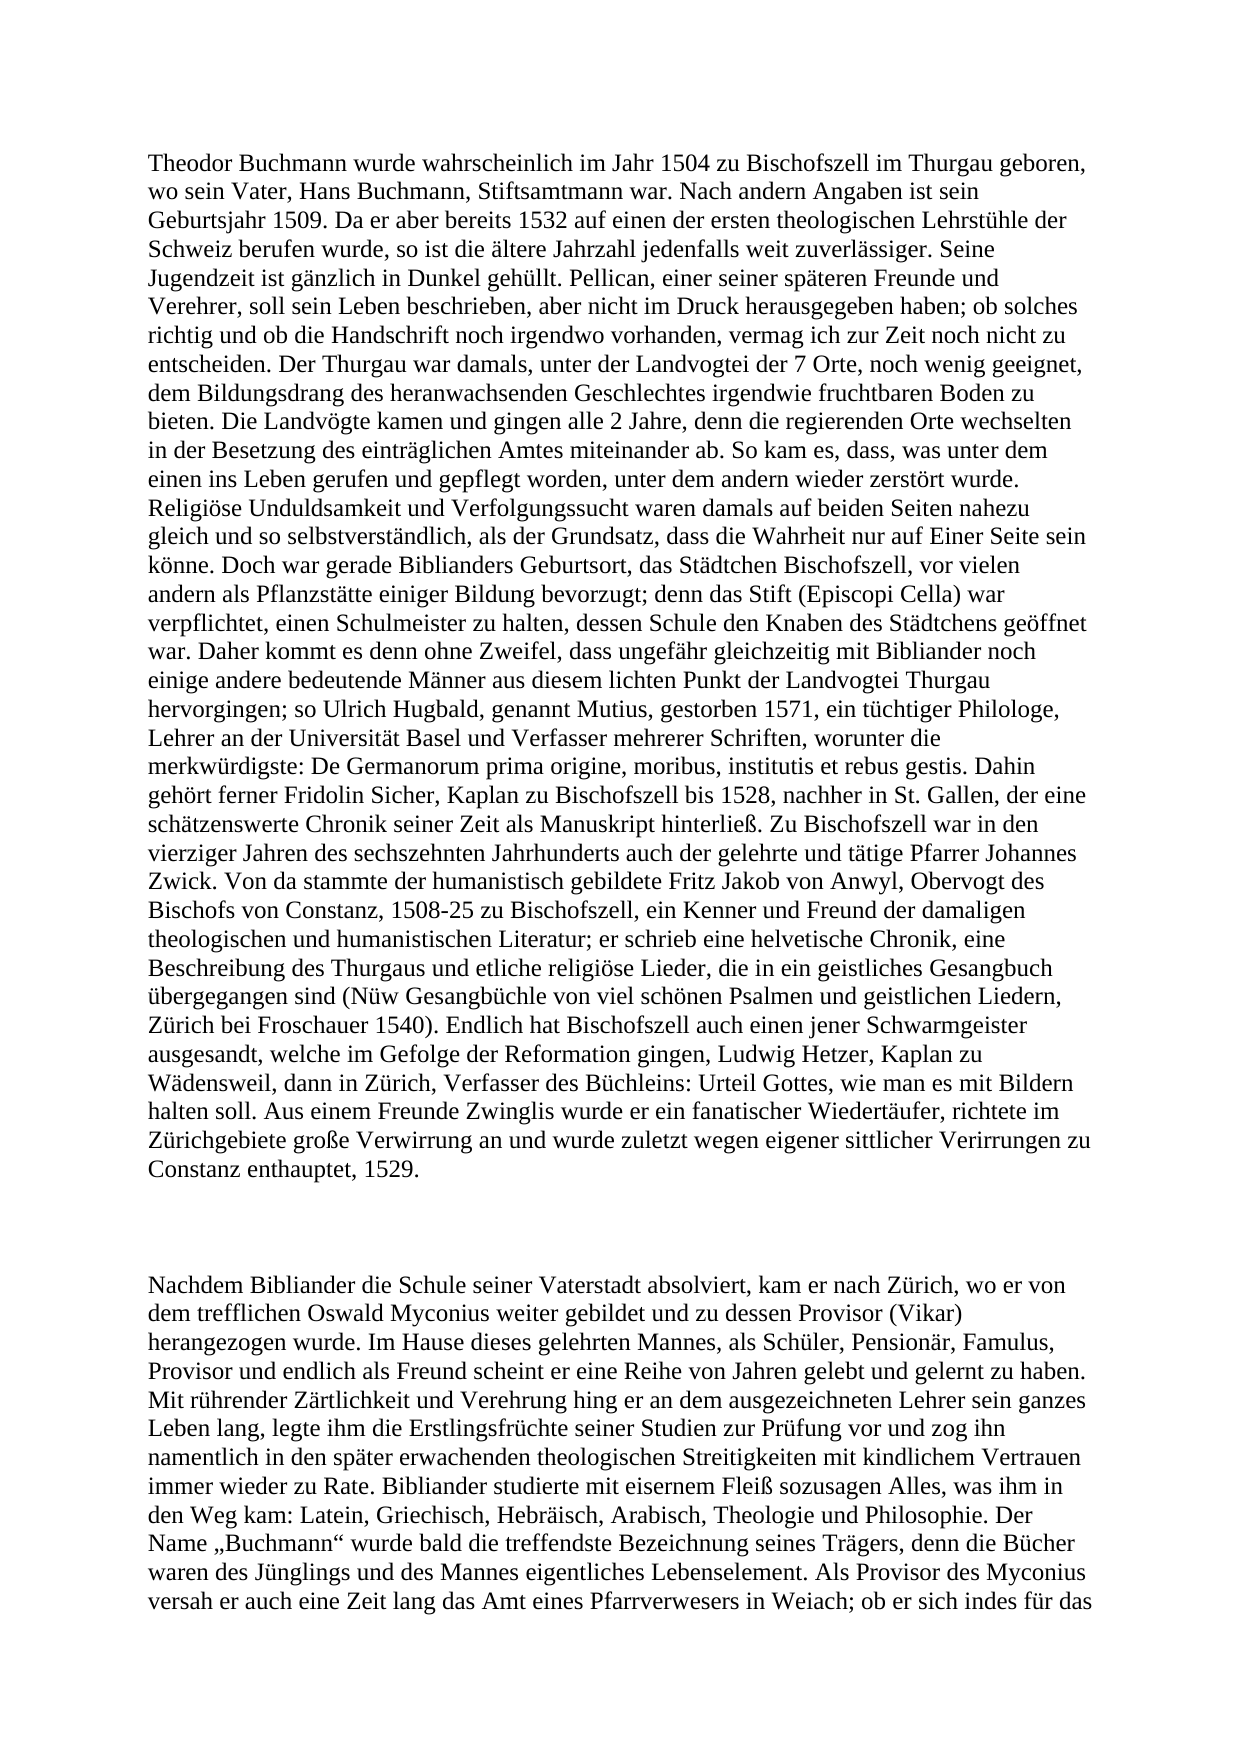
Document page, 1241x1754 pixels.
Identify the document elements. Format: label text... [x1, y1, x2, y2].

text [148, 1270, 1093, 1615]
text Theodor Buchmann wurde wahrscheinlich im Jahr 1504 zu Bischofszell im Thurgau geboren, wo sein Vater, Hans Buchmann, Stiftsamtmann war. Nach andern Angaben ist sein Geburtsjahr 1509. Da er aber bereits 1532 auf einen der ersten theologischen Lehrstühle der Schweiz berufen wurde, so ist die ältere Jahrzahl jedenfalls weit zuverlässiger. Seine Jugendzeit ist gänzlich in Dunkel gehüllt. Pellican, einer seiner späteren Freunde und Verehrer, soll sein Leben beschrieben, aber nicht im Druck herausgegeben haben; ob solches richtig und ob die Handschrift noch irgendwo vorhanden, vermag ich zur Zeit noch nicht zu entscheiden. Der Thurgau war damals, unter der Landvogtei der 7 Orte, noch wenig geeignet, dem Bildungsdrang des heranwachsenden Geschlechtes irgendwie fruchtbaren Boden zu bieten. Die Landvögte kamen und gingen alle 2 Jahre, denn die regierenden Orte wechselten in der Besetzung des einträglichen Amtes miteinander ab. So kam es, dass, was unter dem einen ins Leben gerufen und gepflegt worden, unter dem andern wieder zerstört wurde. Religiöse Unduldsamkeit und Verfolgungssucht waren damals auf beiden Seiten nahezu gleich und so selbstverständlich, als der Grundsatz, dass die Wahrheit nur auf Einer Seite sein könne. Doch war gerade Biblianders Geburtsort, das Städtchen Bischofszell, vor vielen andern als Pflanzstätte einiger Bildung bevorzugt; denn das Stift (Episcopi Cella) war verpflichtet, einen Schulmeister zu halten, dessen Schule den Knaben des Städtchens geöffnet war. Daher kommt es denn ohne Zweifel, dass ungefähr gleichzeitig mit Bibliander noch einige andere bedeutende Männer aus diesem lichten Punkt der Landvogtei Thurgau hervorgingen; so Ulrich Hugbald, genannt Mutius, gestorben 1571, ein tüchtiger Philologe, Lehrer an der Universität Basel und Verfasser mehrerer Schriften, worunter die merkwürdigste: De Germanorum prima origine, moribus, institutis et rebus gestis. Dahin gehört ferner Fridolin Sicher, Kaplan zu Bischofszell bis 1528, nachher in St. Gallen, der eine schätzenswerte Chronik seiner Zeit als Manuskript hinterließ. Zu Bischofszell war in den vierziger Jahren des sechszehnten Jahrhunderts auch der gelehrte und tätige Pfarrer Johannes Zwick. Von da stammte der humanistisch gebildete Fritz Jakob von Anwyl, Obervogt des Bischofs von Constanz, 1508-25 zu Bischofszell, ein Kenner und Freund der damaligen theologischen und humanistischen Literatur; er schrieb eine helvetische Chronik, eine Beschreibung des Thurgaus und etliche religiöse Lieder, die in ein geistliches Gesangbuch übergegangen sind (Nüw Gesangbüchle von viel schönen Psalmen und geistlichen Liedern, Zürich bei Froschauer 1540). Endlich hat Bischofszell auch einen jener Schwarmgeister ausgesandt, welche im Gefolge der Reformation gingen, Ludwig Hetzer, Kaplan zu Wädensweil, dann in Zürich, Verfasser des Büchleins: Urteil Gottes, wie man es mit Bildern halten soll. Aus einem Freunde Zwinglis wurde er ein fanatischer Wiedertäufer, richtete im Zürichgebiete große Verwirrung an und wurde zuletzt wegen eigener sittlicher Verirrungen zu Constanz enthauptet, 1529. [148, 148, 1093, 1183]
